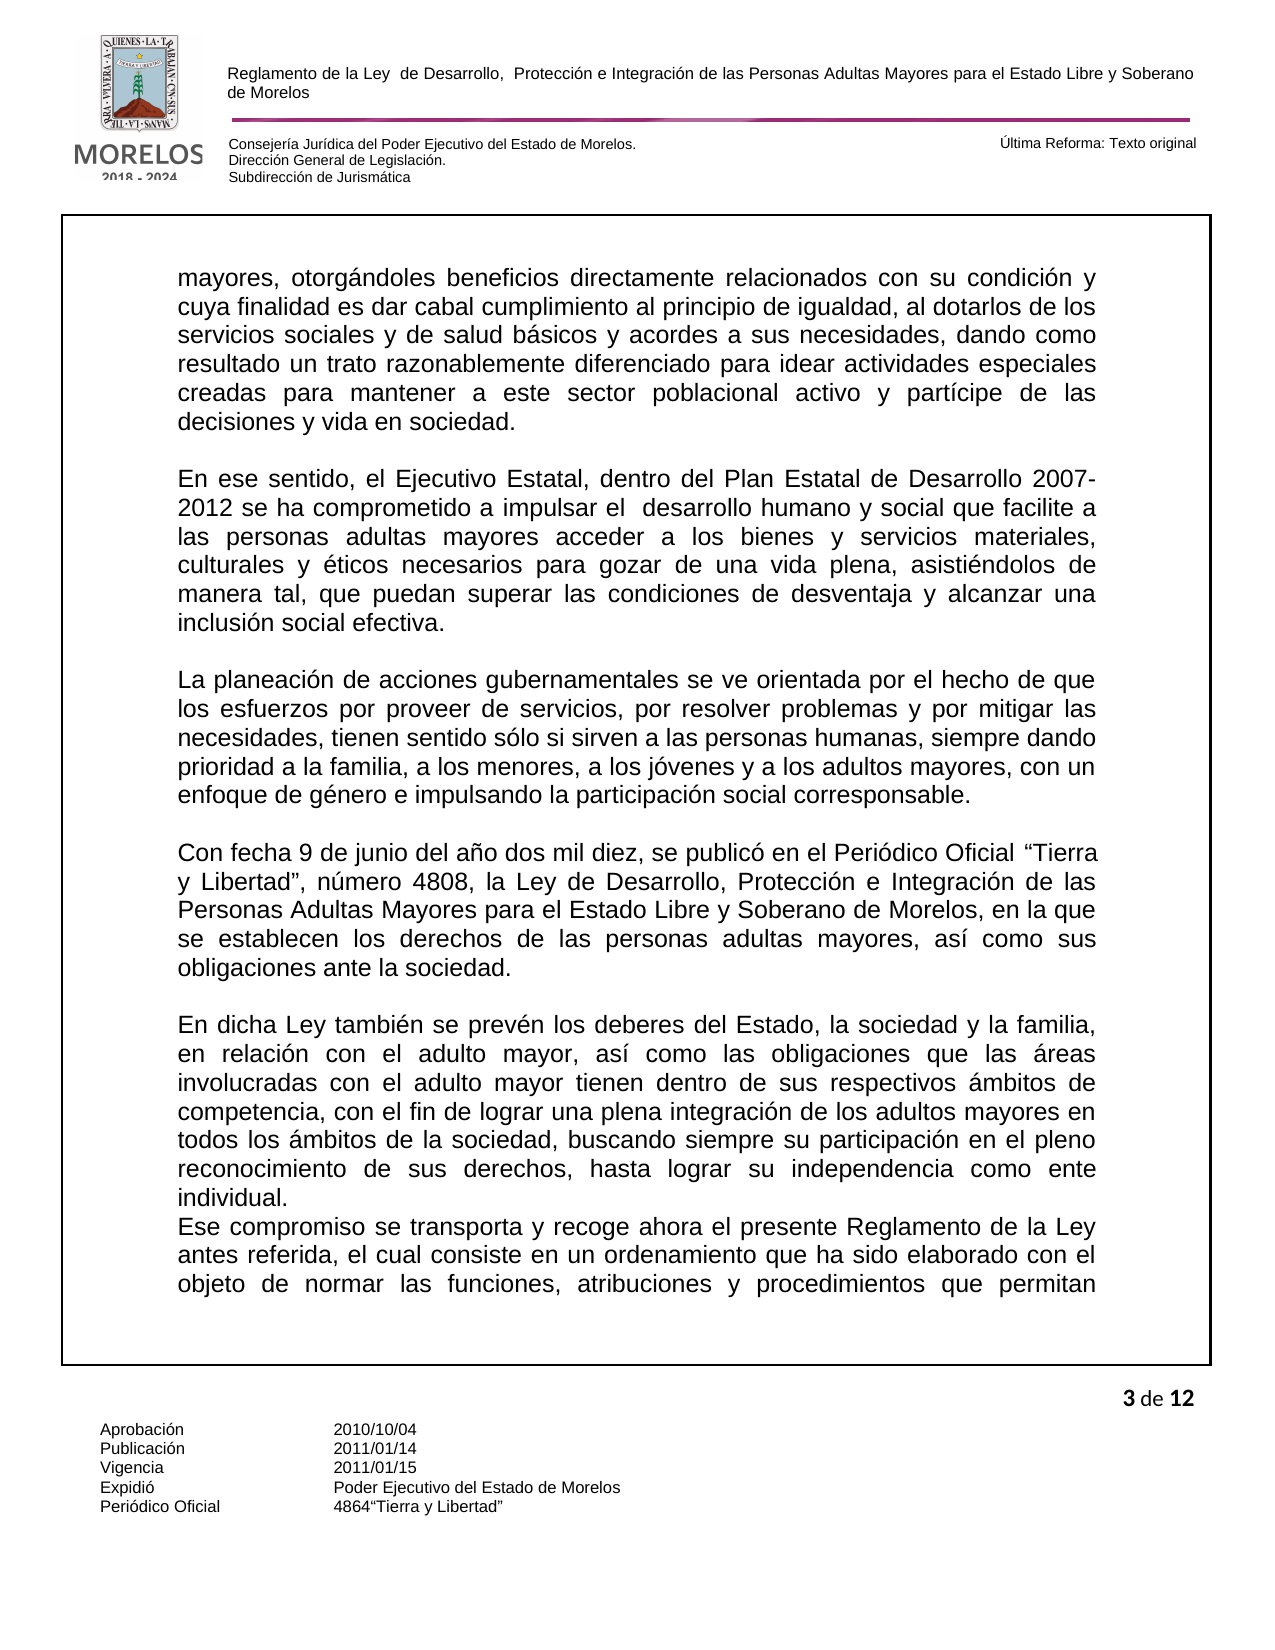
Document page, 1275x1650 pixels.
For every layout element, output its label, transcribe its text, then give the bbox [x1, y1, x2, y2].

text Con fecha 9 de junio del año dos mil diez, se publicó en el Periódico Oficial “Tierra y Libertad”, número 4808, la Ley de Desarrollo, Protección e Integración de las Personas Adultas Mayores para el Estado Libre y Soberano de Morelos, en la que se establecen los derechos de las personas adultas mayores, así como sus obligaciones ante la sociedad. [177, 838, 1098, 982]
text En ese sentido, el Ejecutivo Estatal, dentro del Plan Estatal de Desarrollo 2007-2012 se ha comprometido a impulsar el desarrollo humano y social que facilite a las personas adultas mayores acceder a los bienes y servicios materiales, culturales y éticos necesarios para gozar de una vida plena, asistiéndolos de manera tal, que puedan superar las condiciones de desventaja y alcanzar una inclusión social efectiva. [177, 464, 1098, 637]
text La planeación de acciones gubernamentales se ve orientada por el hecho de que los esfuerzos por proveer de servicios, por resolver problemas y por mitigar las necesidades, tienen sentido sólo si sirven a las personas humanas, siempre dando prioridad a la familia, a los menores, a los jóvenes y a los adultos mayores, con un enfoque de género e impulsando la participación social corresponsable. [177, 665, 1098, 809]
text En dicha Ley también se prevén los deberes del Estado, la sociedad y la familia, en relación con el adulto mayor, así como las obligaciones que las áreas involucradas con el adulto mayor tienen dentro de sus respectivos ámbitos de competencia, con el fin de lograr una plena integración de los adultos mayores en todos los ámbitos de la sociedad, buscando siempre su participación en el pleno reconocimiento de sus derechos, hasta lograr su independencia como ente individual. [177, 1010, 1098, 1212]
picture [74, 35, 203, 180]
